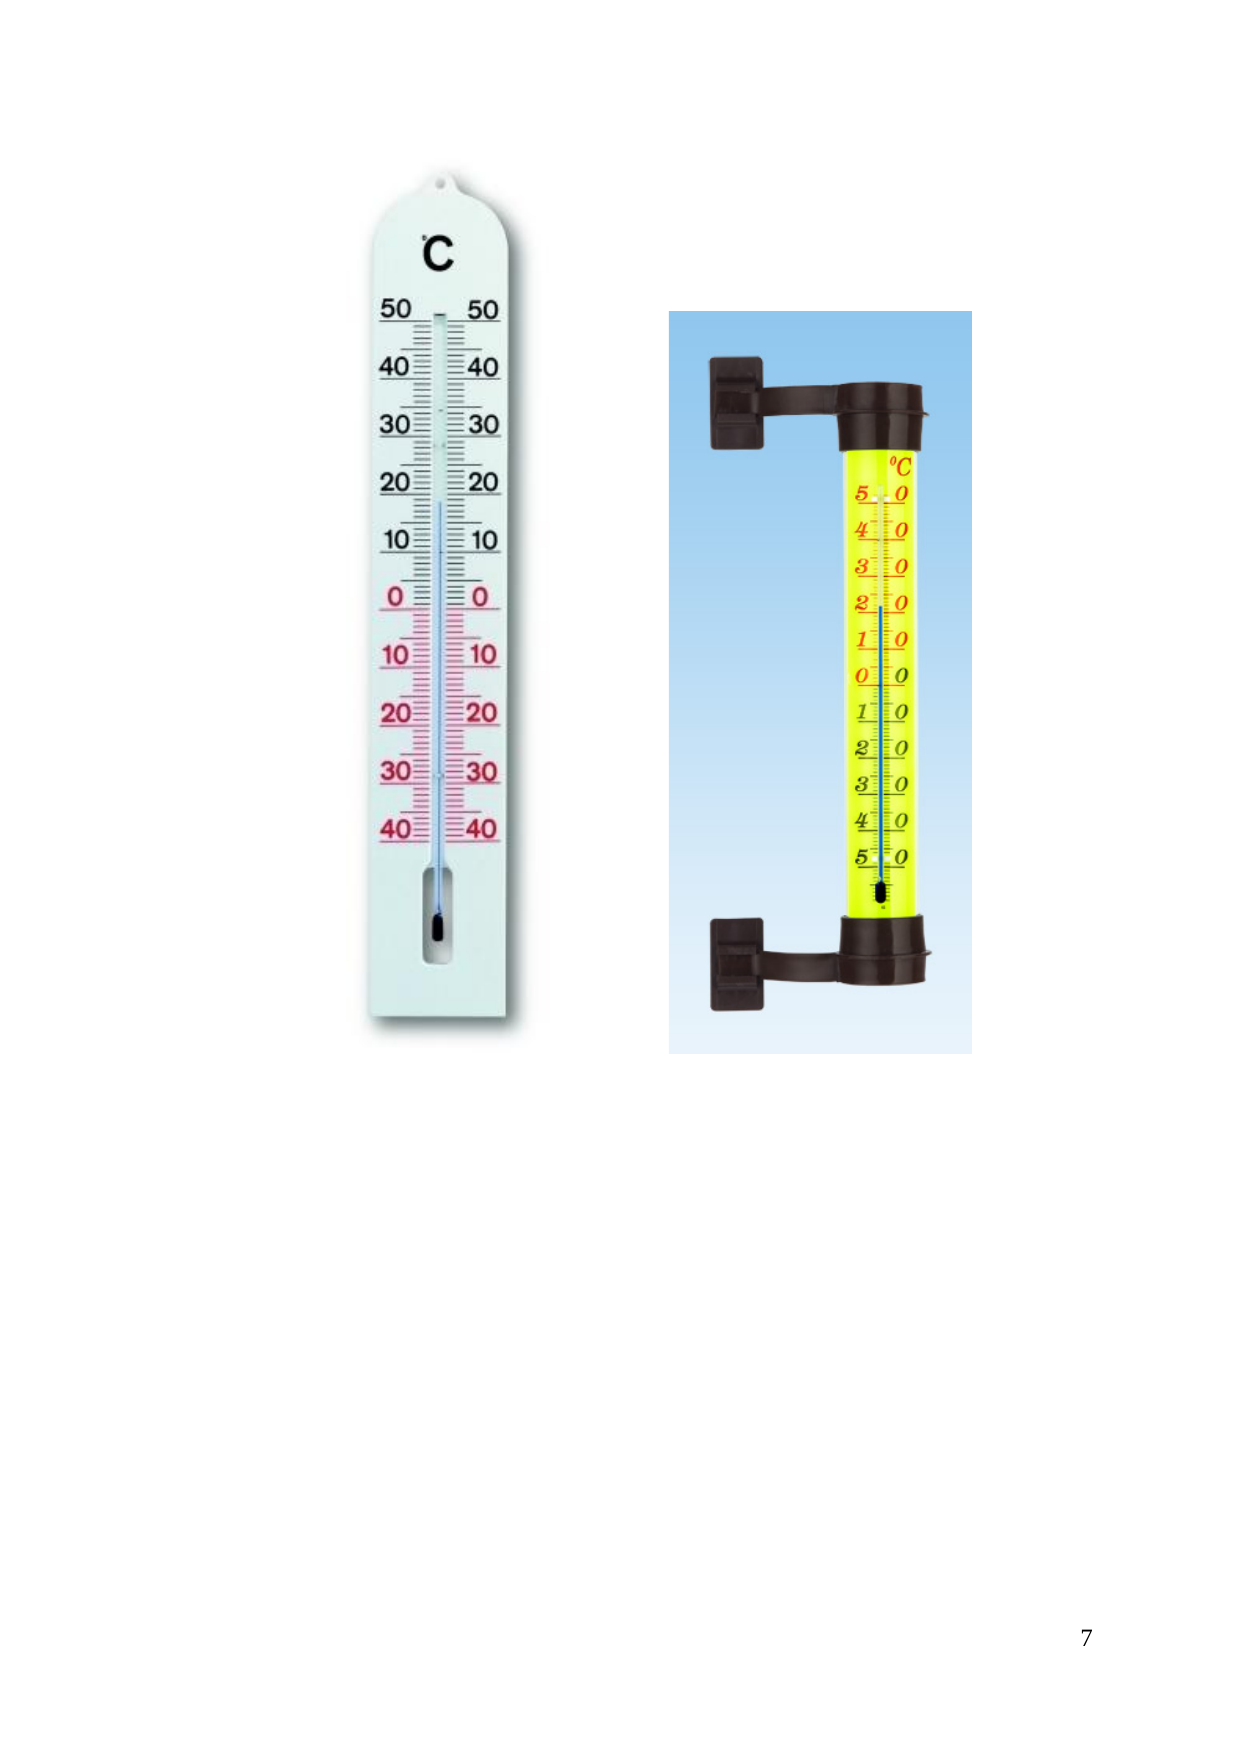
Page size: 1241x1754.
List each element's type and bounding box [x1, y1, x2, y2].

picture [222, 147, 972, 1054]
